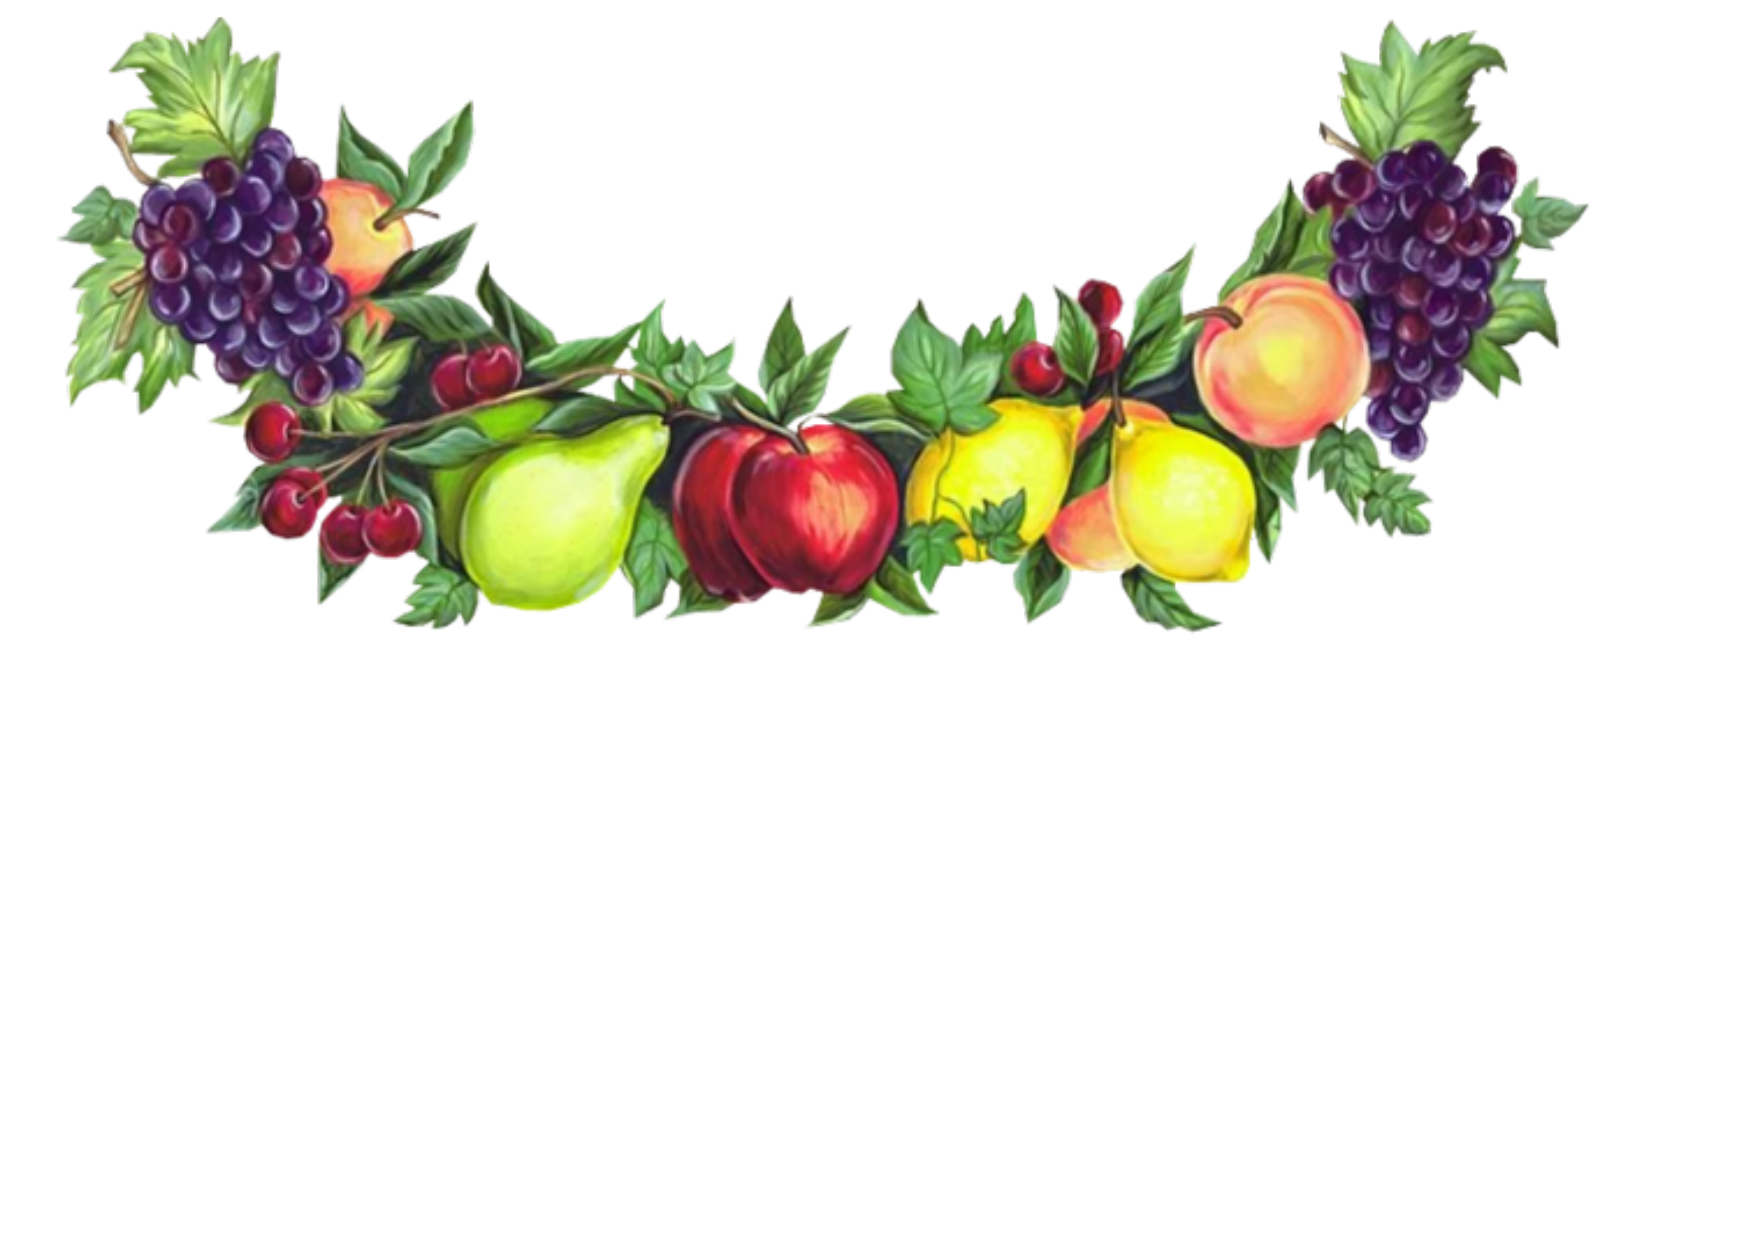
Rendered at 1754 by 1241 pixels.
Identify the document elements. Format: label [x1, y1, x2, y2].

picture [17, 17, 1640, 662]
